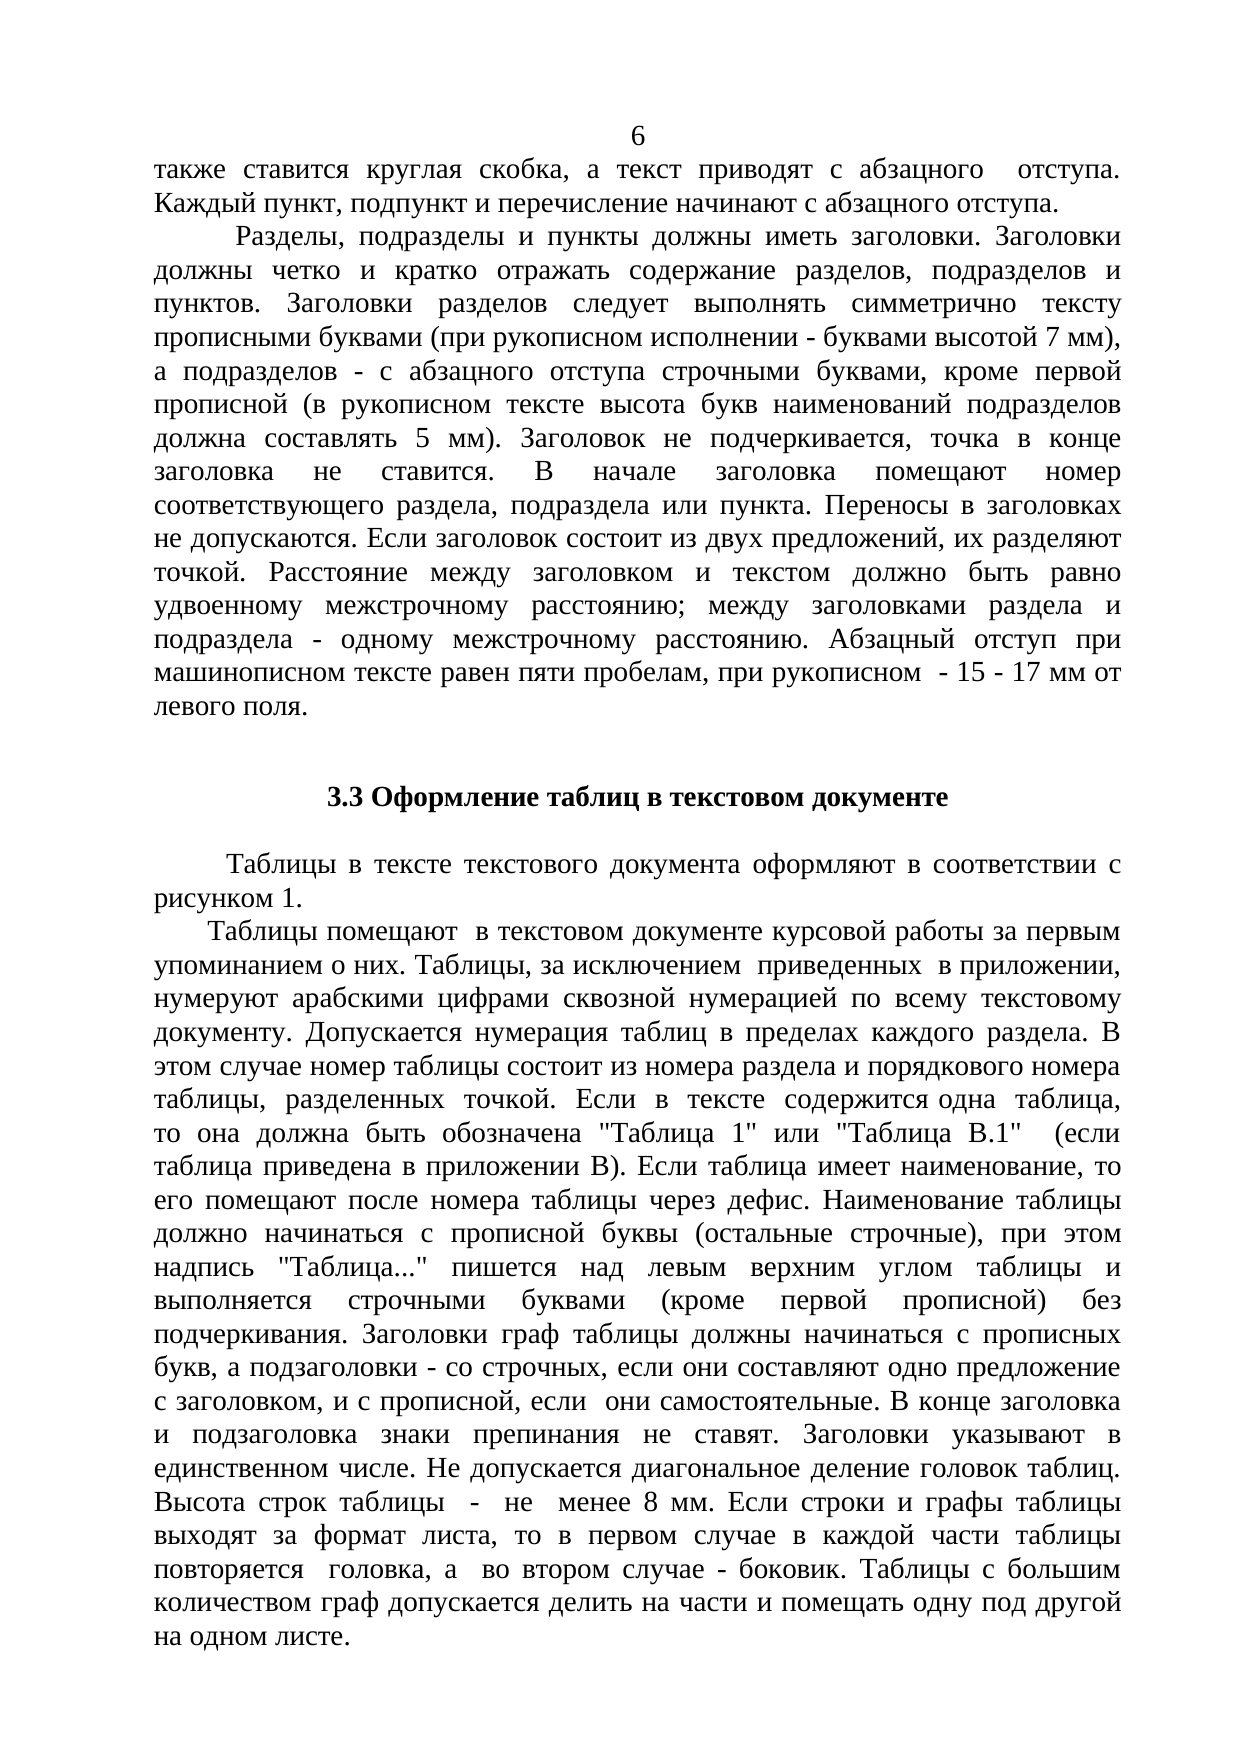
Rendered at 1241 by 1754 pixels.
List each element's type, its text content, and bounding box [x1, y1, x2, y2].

text Разделы, подразделы и пункты должны иметь заголовки. Заголовки должны четко и кратко отражать содержание разделов, подразделов и пунктов. Заголовки разделов следует выполнять симметрично тексту прописными буквами (при рукописном исполнении - буквами высотой ), а подразделов - с абзацного отступа строчными буквами, кроме первой прописной (в рукописном тексте высота букв наименований подразделов должна составлять ). Заголовок не подчеркивается, точка в конце заголовка не ставится. В начале заголовка помещают номер соответствующего раздела, подраздела или пункта. Переносы в заголовках не допускаются. Если заголовок состоит из двух предложений, их разделяют точкой. Расстояние между заголовком и текстом должно быть равно удвоенному межстрочному расстоянию; между заголовками раздела и подраздела - одному межстрочному расстоянию. Абзацный отступ при машинописном тексте равен пяти пробелам, при рукописном - 15 - от левого поля. [153, 219, 1122, 722]
text Таблицы в тексте текстового документа оформляют в соответствии с рисунком 1. [153, 847, 1122, 914]
text Таблицы помещают в текстовом документе курсовой работы за первым упоминанием о них. Таблицы, за исключением приведенных в приложении, нумеруют арабскими цифрами сквозной нумерацией по всему текстовому документу. Допускается нумерация таблиц в пределах каждого раздела. В этом случае номер таблицы состоит из номера раздела и порядкового номера таблицы, разделенных точкой. Если в тексте содержится одна таблица, то она должна быть обозначена "Таблица 1" или "Таблица В.1" (если таблица приведена в приложении В). Если таблица имеет наименование, то его помещают после номера таблицы через дефис. Наименование таблицы должно начинаться с прописной буквы (остальные строчные), при этом надпись "Таблица..." пишется над левым верхним углом таблицы и выполняется строчными буквами (кроме первой прописной) без подчеркивания. Заголовки граф таблицы должны начинаться с прописных букв, а подзаголовки - со строчных, если они составляют одно предложение с заголовком, и с прописной, если они самостоятельные. В конце заголовка и подзаголовка знаки препинания не ставят. Заголовки указывают в единственном числе. Не допускается диагональное деление головок таблиц. Высота строк таблицы - не менее . Если строки и графы таблицы выходят за формат листа, то в первом случае в каждой части таблицы повторяется головка, а во втором случае - боковик. Таблицы с большим количеством граф допускается делить на части и помещать одну под другой на одном листе. [153, 914, 1122, 1652]
text 6 [153, 118, 1122, 152]
text 3.3 Оформление таблиц в текстовом документе [153, 779, 1122, 813]
text также ставится круглая скобка, а текст приводят с абзацного отступа. Каждый пункт, подпункт и перечисление начинают с абзацного отступа. [153, 152, 1122, 219]
